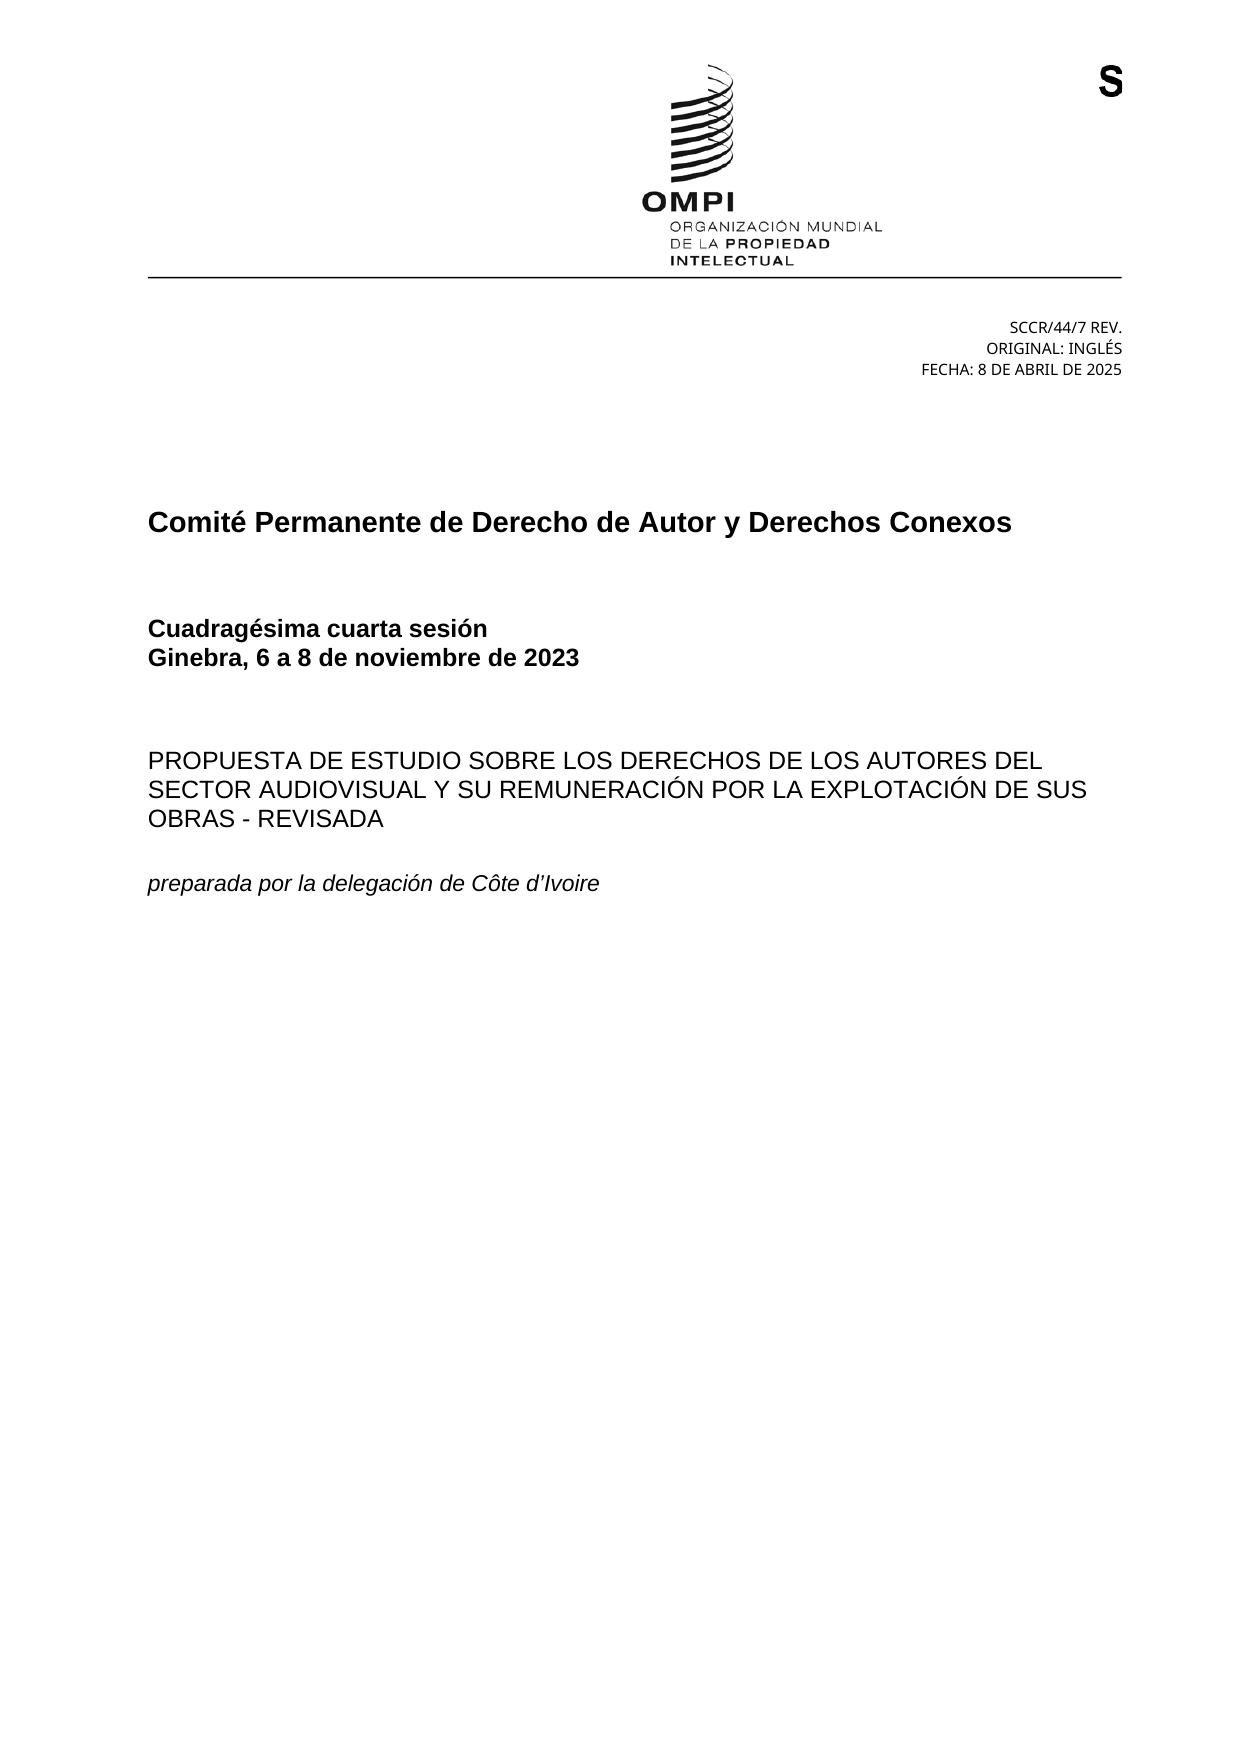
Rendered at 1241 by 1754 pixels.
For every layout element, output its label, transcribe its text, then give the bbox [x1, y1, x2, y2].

text SCCR/44/7 rev. [148, 316, 1122, 338]
text PROPUESTA DE ESTUDIO SOBRE LOS DERECHOS DE LOS AUTORES DEL SECTOR AUDIOVISUAL Y SU REMUNERACIÓN POR LA EXPLOTACIÓN DE SUS OBRAS - REVISADA [148, 746, 1122, 832]
text preparada por la delegación de Côte d’Ivoire [148, 870, 1122, 896]
text FECHA: 8 DE abril DE 2025 [148, 359, 1122, 380]
picture [627, 59, 1123, 278]
text Comité Permanente de Derecho de Autor y Derechos Conexos [148, 505, 1122, 539]
text Cuadragésima cuarta sesión [148, 614, 1122, 642]
text ORIGINAL: inglés [148, 338, 1122, 359]
text Ginebra, 6 a 8 de noviembre de 2023 [148, 642, 1122, 671]
